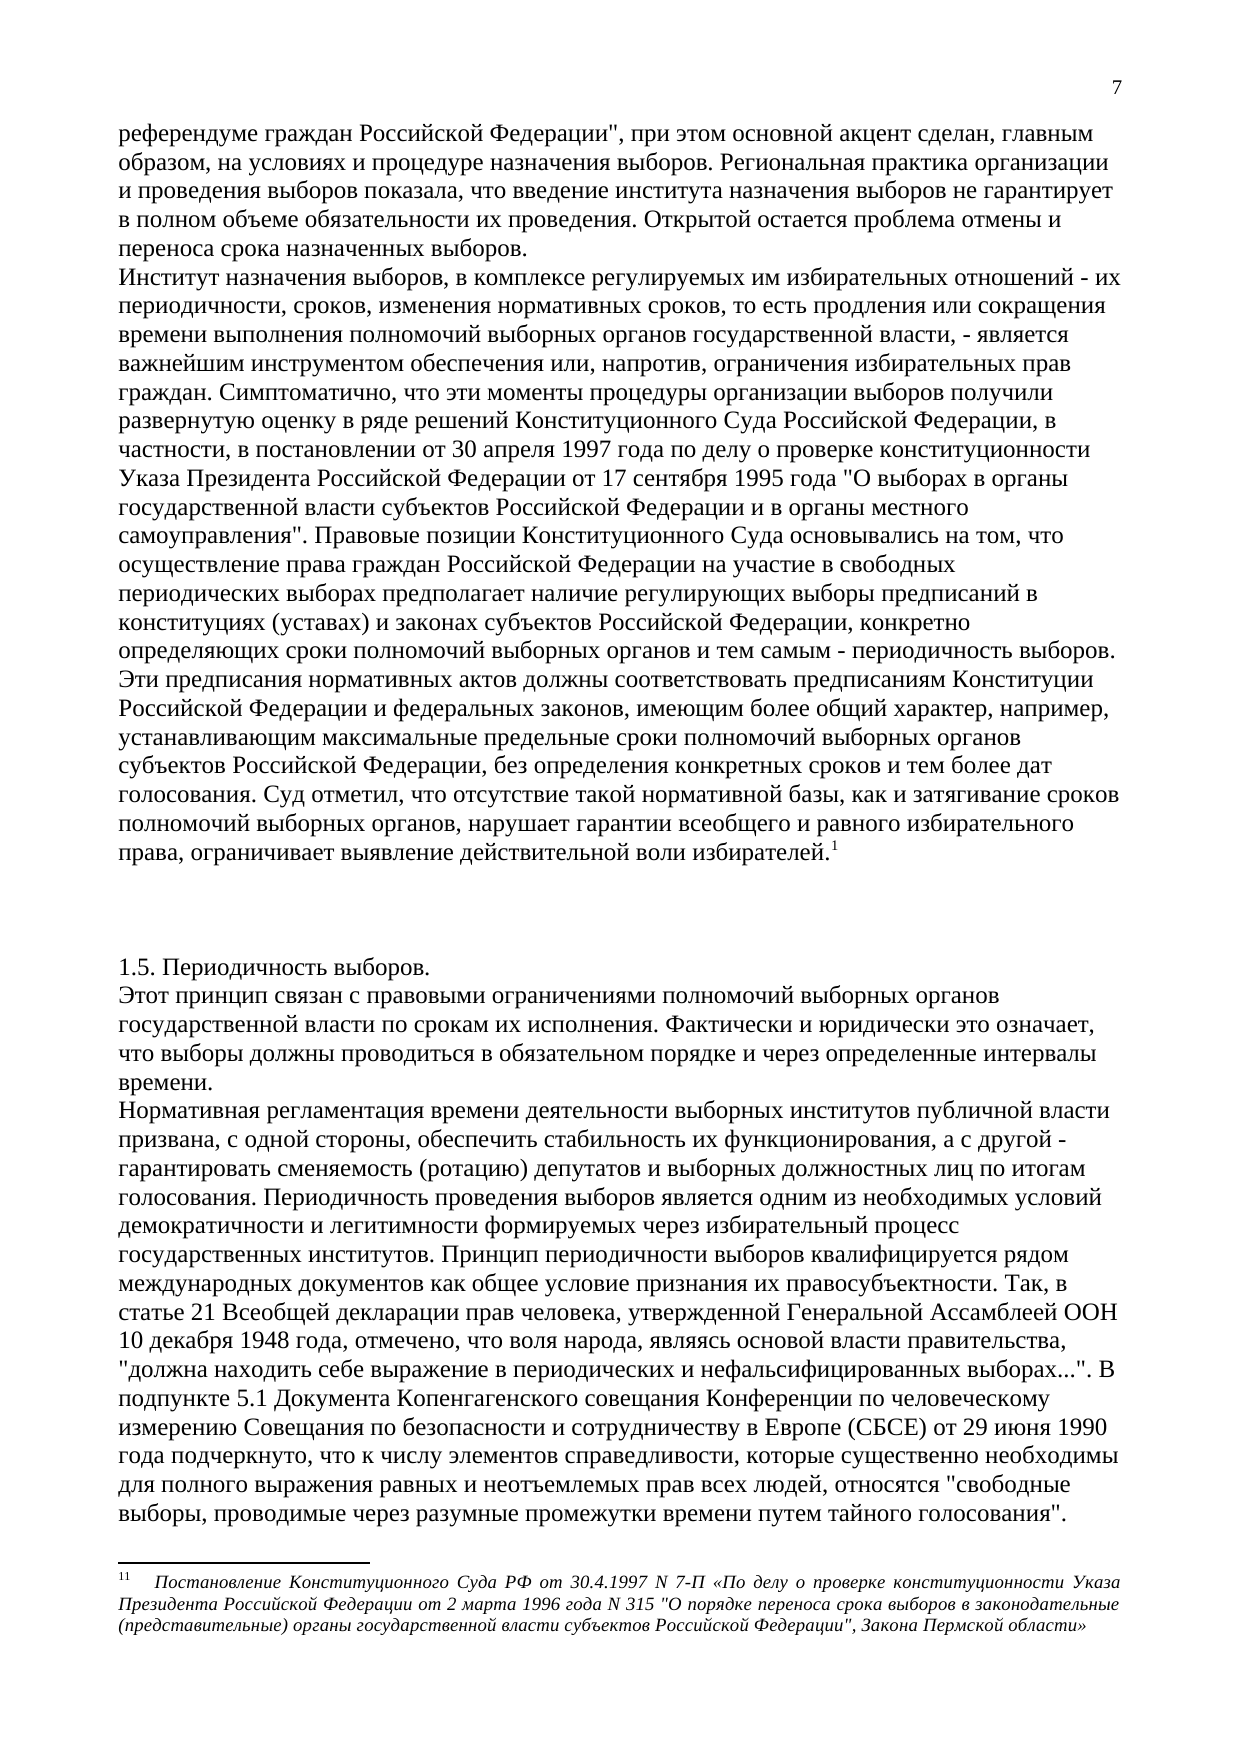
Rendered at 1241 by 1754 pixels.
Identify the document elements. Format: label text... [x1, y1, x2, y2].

text Этот принцип связан с правовыми ограничениями полномочий выборных органов государственной власти по срокам их исполнения. Фактически и юридически это означает, что выборы должны проводиться в обязательном порядке и через определенные интервалы времени. [118, 981, 1122, 1096]
text Нормативная регламентация времени деятельности выборных институтов публичной власти призвана, с одной стороны, обеспечить стабильность их функционирования, а с другой - гарантировать сменяемость (ротацию) депутатов и выборных должностных лиц по итогам голосования. Периодичность проведения выборов является одним из необходимых условий демократичности и легитимности формируемых через избирательный процесс государственных институтов. Принцип периодичности выборов квалифицируется рядом международных документов как общее условие признания их правосубъектности. Так, в статье 21 Всеобщей декларации прав человека, утвержденной Генеральной Ассамблеей ООН 10 декабря 1948 года, отмечено, что воля народа, являясь основой власти правительства, "должна находить себе выражение в периодических и нефальсифицированных выборах...". В подпункте 5.1 Документа Копенгагенского совещания Конференции по человеческому измерению Совещания по безопасности и сотрудничеству в Европе (СБСЕ) от 29 июня 1990 года подчеркнуто, что к числу элементов справедливости, которые существенно необходимы для полного выражения равных и неотъемлемых прав всех людей, относятся "свободные выборы, проводимые через разумные промежутки времени путем тайного голосования". [118, 1096, 1122, 1527]
text 1.5. Периодичность выборов. [118, 952, 1122, 981]
text Институт назначения выборов, в комплексе регулируемых им избирательных отношений - их периодичности, сроков, изменения нормативных сроков, то есть продления или сокращения времени выполнения полномочий выборных органов государственной власти, - является важнейшим инструментом обеспечения или, напротив, ограничения избирательных прав граждан. Симптоматично, что эти моменты процедуры организации выборов получили развернутую оценку в ряде решений Конституционного Суда Российской Федерации, в частности, в постановлении от 30 апреля 1997 года по делу о проверке конституционности Указа Президента Российской Федерации от 17 сентября 1995 года "О выборах в органы государственной власти субъектов Российской Федерации и в органы местного самоуправления". Правовые позиции Конституционного Суда основывались на том, что осуществление права граждан Российской Федерации на участие в свободных периодических выборах предполагает наличие регулирующих выборы предписаний в конституциях (уставах) и законах субъектов Российской Федерации, конкретно определяющих сроки полномочий выборных органов и тем самым - периодичность выборов. Эти предписания нормативных актов должны соответствовать предписаниям Конституции Российской Федерации и федеральных законов, имеющим более общий характер, например, устанавливающим максимальные предельные сроки полномочий выборных органов субъектов Российской Федерации, без определения конкретных сроков и тем более дат голосования. Суд отметил, что отсутствие такой нормативной базы, как и затягивание сроков полномочий выборных органов, нарушает гарантии всеобщего и равного избирательного права, ограничивает выявление действительной воли избирателей.1 [118, 262, 1122, 866]
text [118, 118, 1122, 262]
